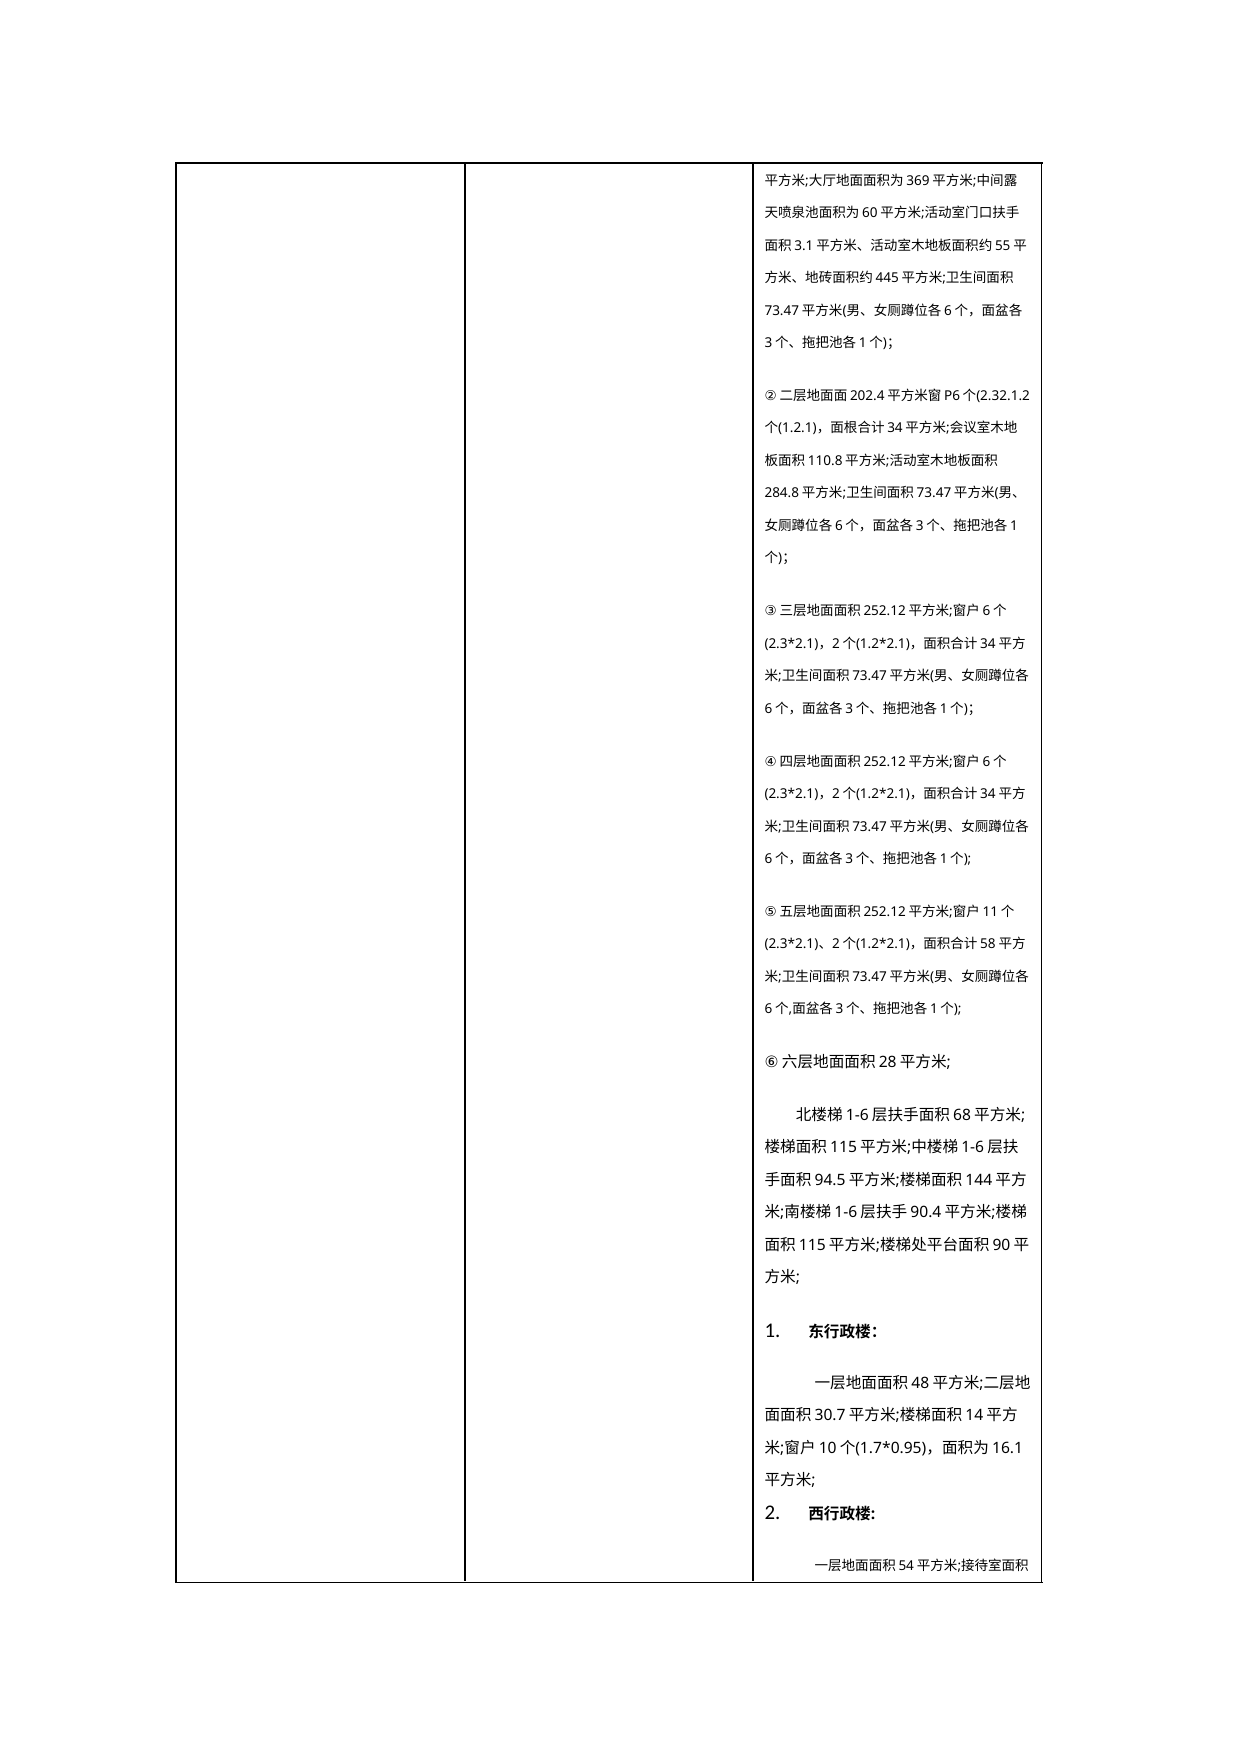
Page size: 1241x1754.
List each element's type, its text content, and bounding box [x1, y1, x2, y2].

table_cell 3 [177, 164, 464, 1581]
table_cell [466, 164, 752, 1581]
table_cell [754, 164, 1041, 1581]
